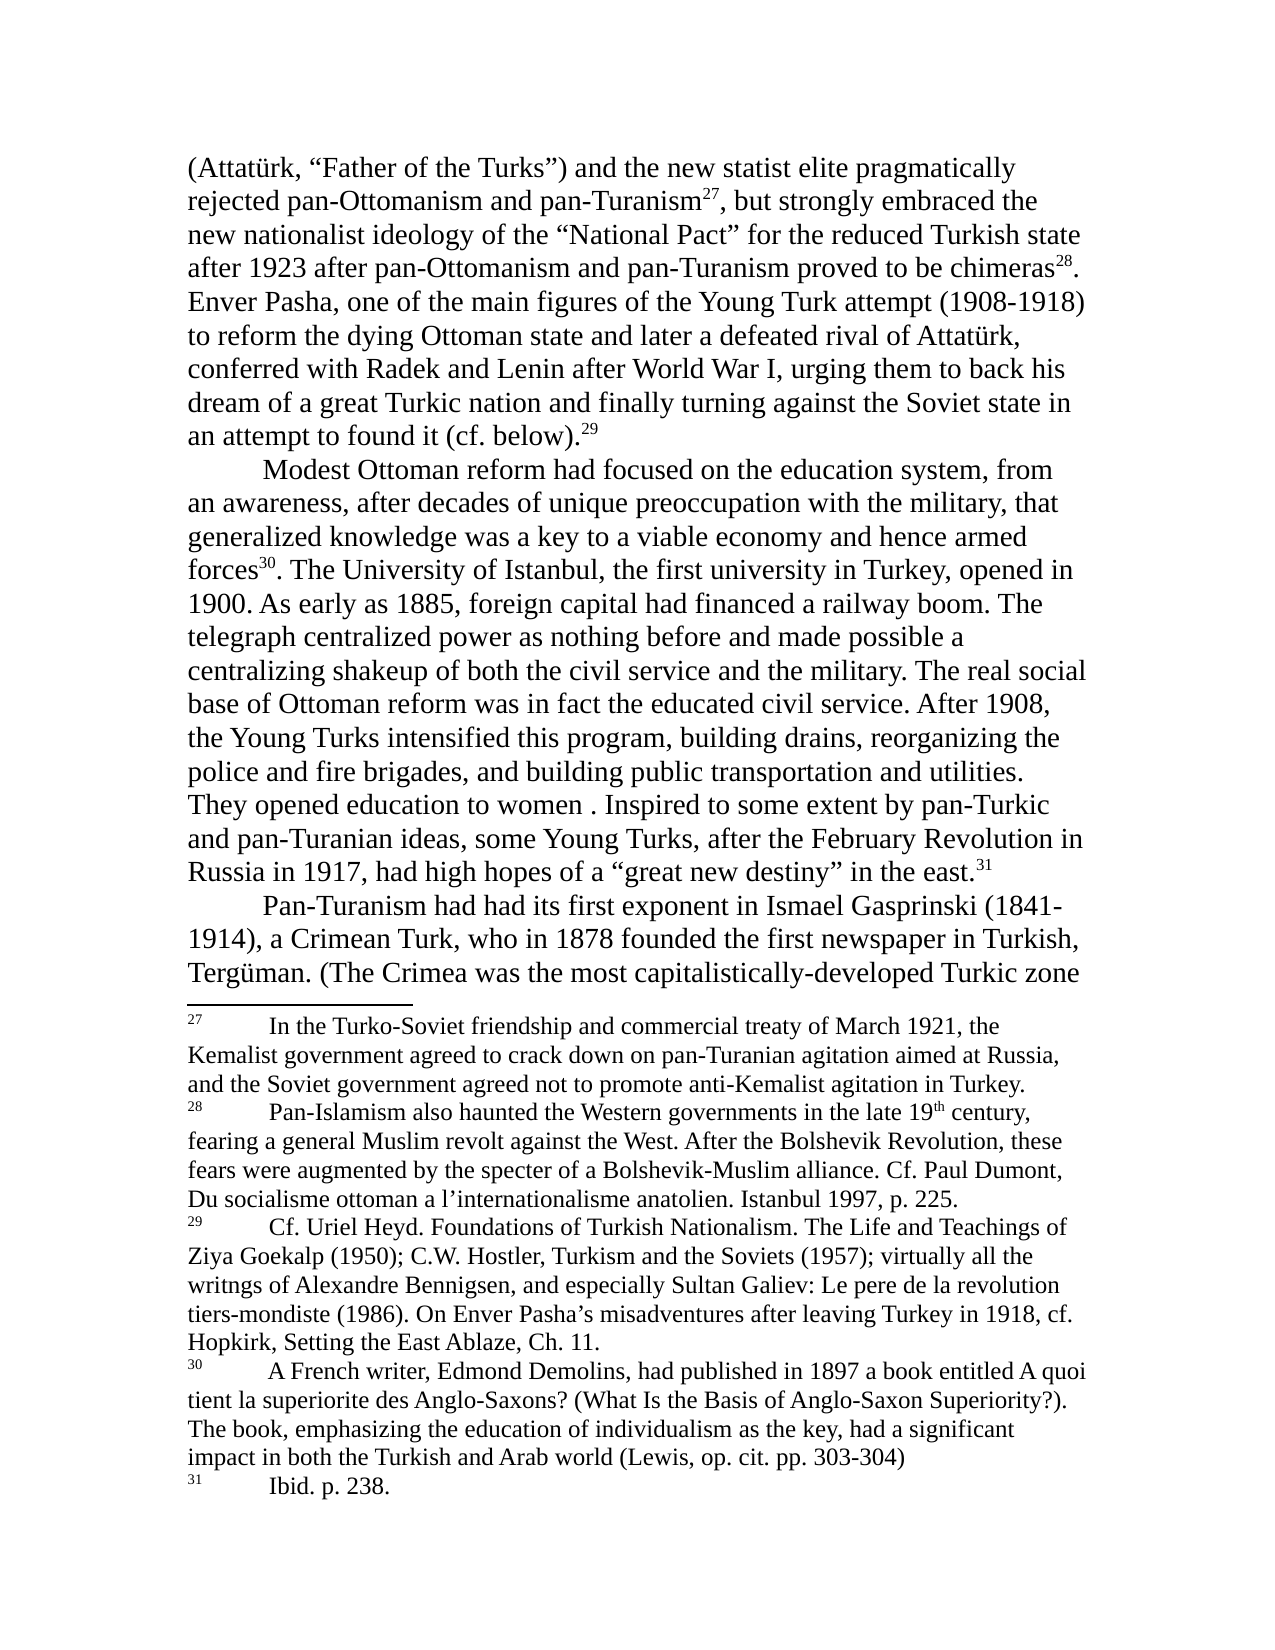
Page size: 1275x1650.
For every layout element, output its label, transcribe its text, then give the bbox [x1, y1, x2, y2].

text Modest Ottoman reform had focused on the education system, from an awareness, after decades of unique preoccupation with the military, that generalized knowledge was a key to a viable economy and hence armed forces. The University of Istanbul, the first university in Turkey, opened in 1900. As early as 1885, foreign capital had financed a railway boom. The telegraph centralized power as nothing before and made possible a centralizing shakeup of both the civil service and the military. The real social base of Ottoman reform was in fact the educated civil service. After 1908, the Young Turks intensified this program, building drains, reorganizing the police and fire brigades, and building public transportation and utilities. They opened education to women . Inspired to some extent by pan-Turkic and pan-Turanian ideas, some Young Turks, after the February Revolution in Russia in 1917, had high hopes of a “great new destiny” in the east. [187, 452, 1087, 888]
text Pan-Turanism had had its first exponent in Ismael Gasprinski (1841-1914), a Crimean Turk, who in 1878 founded the first newspaper in Turkish, Tergüman. (The Crimea was the most capitalistically-developed Turkic zone in Tsarist Russia, with a developed Crimean Tatar middle class, and Kazan was the undisputed cultural capital of Turkic Russia.) Another Tatar intellectual, Sihabäddin Märcani (1818-1889) had also articulated the idea of a “Tatar nation”, possibly the first ideology for a modern territorial nation in the Turkic world (in contrast to the supra-territorial institutions of the Ottomans). As early as the 1850’s, Märcani had had contact in Kazan with Russian and European scholars. His book “was a well-formulated ideology for a Kazan Tatar territorial nation”, and the “Young Tatar” movement in the 1890’s competed with Gasprinski in a “Turk or Tatar?” debate, as many Tatars were taken with Herder’s idea of a common language as the basis for a nation. [187, 888, 1087, 988]
text Modern nationalism came to the Turkic world through Russia, and the Turkic populations scattered along the southern borders of Russia. Germany by the early 19th century had elaborated the first “romantic populist’ nationalism in the work, above all, of Herder, which during the Napoleonic Wars was turned against the universal pretensions of French nationalism. This nationalism, in contrast to France’s Enlightenment version and its civilizing mission, emphasized the uniqueness of language, folklore, and myth against abstract universalism. Herder was still rooted in 18th century cosmopolitanism and located German romantic populism within a European framework, but those who followed him were not so careful, from Fichte’s Speeches to the German Nation (1813) onward. This German romantic populism spawned replicas in Scandinavia and the Slavic world, where it issued in Pan-Slavism. It was against the pretensions of Russian Slavophilism that, beginning in the 1870’s a pan-Turkic or pan-Turanian ideology first appeared in the Turkic populations of the southern perimeter of the Tsarist empire, hearkening back to a mythical Ur-Turkic nation in Central Asia (“Turan”) and holding out the chimera of a revived pan-Turkic nation to succeed the dying Ottoman Empire. While this “pan-Turanism”, even, in some fertile imaginations, attempted a reconstruction of the shamanic cosmology of the Turkic peoples prior to their conversion to Islam, and influenced mainly the small educated middle classes, it nonetheless spawned larger real world developments. Kemal Pasha (Attatürk, “Father of the Turks”) and the new statist elite pragmatically rejected pan-Ottomanism and pan-Turanism, but strongly embraced the new nationalist ideology of the “National Pact” for the reduced Turkish state after 1923 after pan-Ottomanism and pan-Turanism proved to be chimeras. Enver Pasha, one of the main figures of the Young Turk attempt (1908-1918) to reform the dying Ottoman state and later a defeated rival of Attatürk, conferred with Radek and Lenin after World War I, urging them to back his dream of a great Turkic nation and finally turning against the Soviet state in an attempt to found it (cf. below). [187, 150, 1087, 452]
